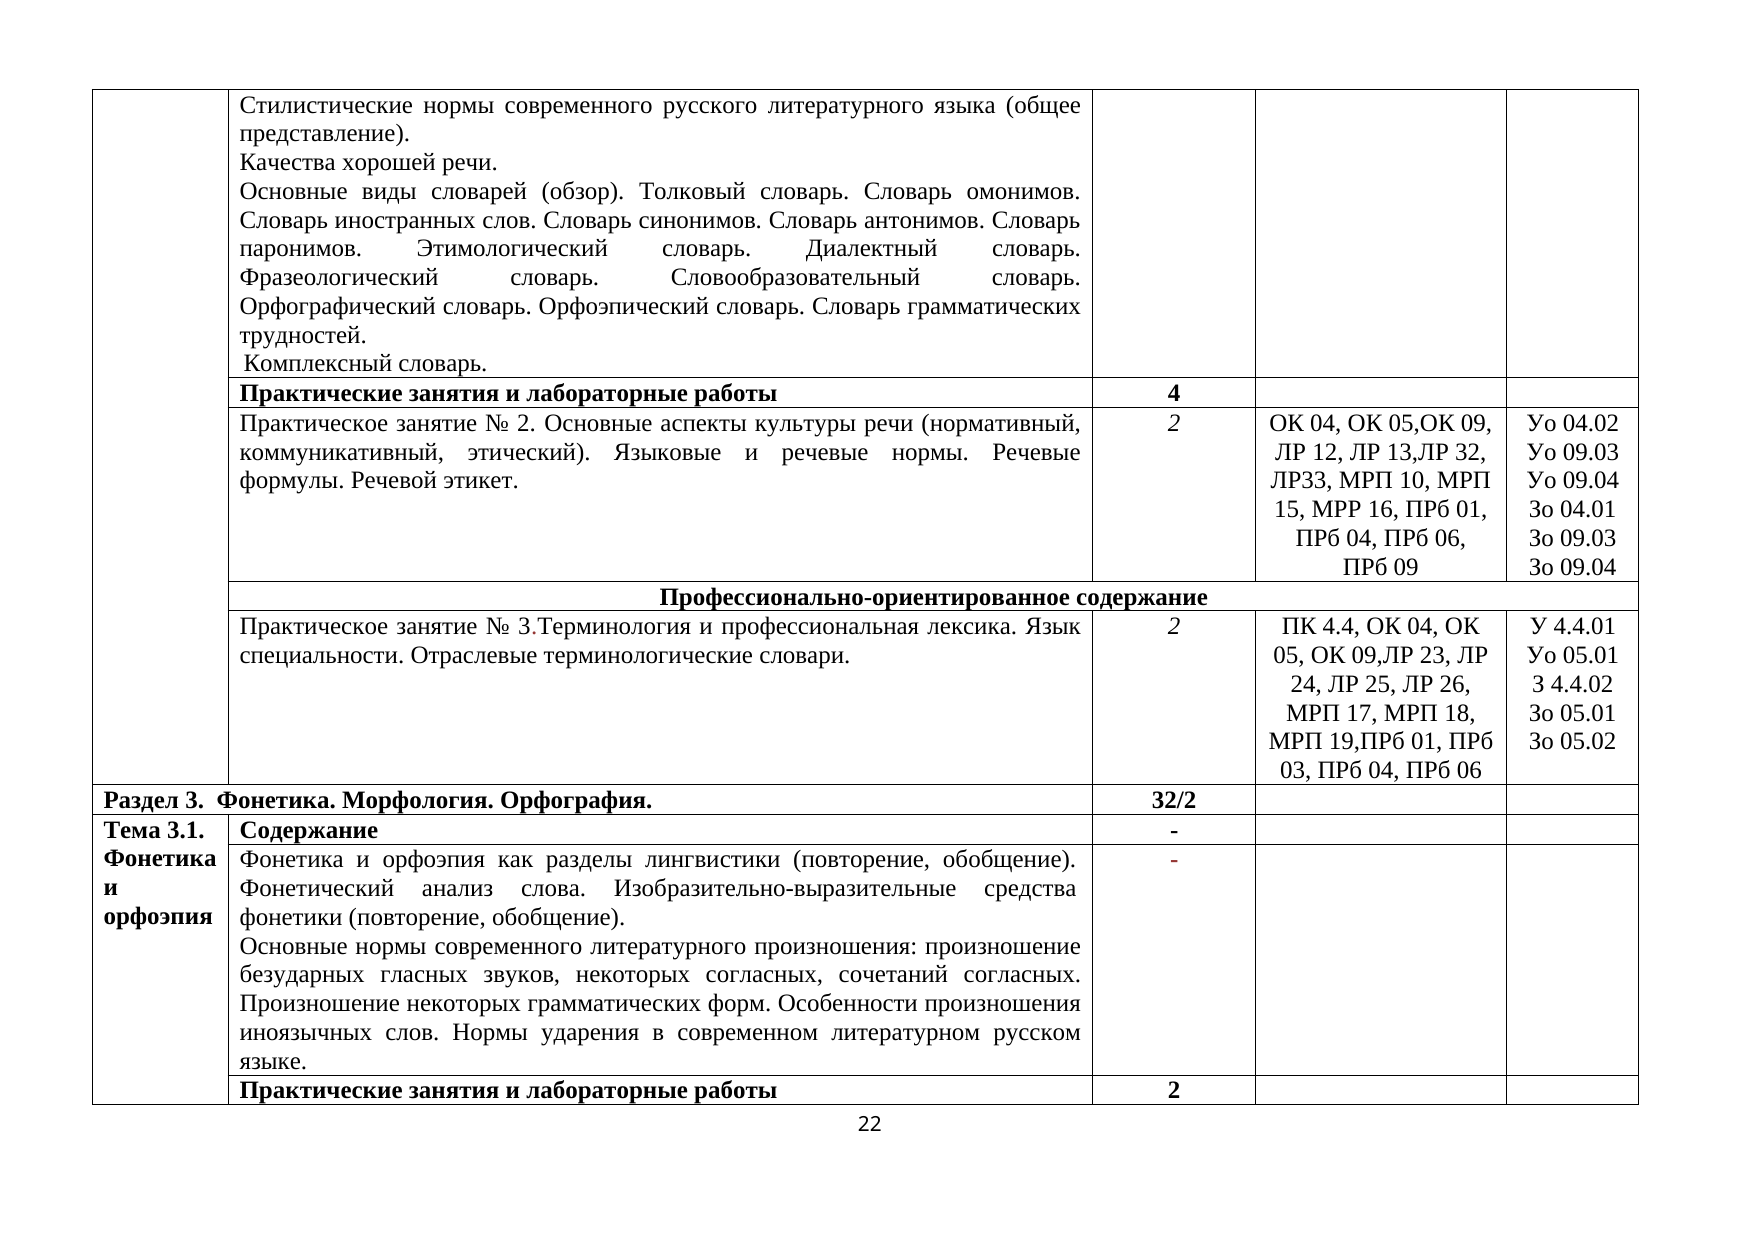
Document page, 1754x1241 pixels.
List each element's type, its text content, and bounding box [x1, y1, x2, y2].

table_cell [1507, 1076, 1638, 1104]
table_cell Уо 04.02 Уо 09.03 Уо 09.04 Зо 04.01 Зо 09.03 Зо 09.04 [1507, 408, 1638, 581]
table_cell 2 [1093, 408, 1255, 581]
table_cell Профессионально-ориентированное содержание [229, 582, 1638, 610]
table_cell Практические занятия и лабораторные работы [229, 1076, 1092, 1104]
table_cell Фонетика и орфоэпия как разделы лингвистики (повторение, обобщение). Фонетический анализ слова. Изобразительно-выразительные средства фонетики (повторение, обобщение). Основные нормы современного литературного произношения: произношение безударных гласных звуков, некоторых согласных, сочетаний согласных. Произношение некоторых грамматических форм. Особенности произношения иноязычных слов. Нормы ударения в современном литературном русском языке. [229, 845, 1092, 1074]
table_cell Содержание [229, 815, 1092, 843]
table_cell [1507, 815, 1638, 843]
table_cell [229, 90, 1092, 377]
table_cell [1256, 785, 1506, 814]
table_cell Практические занятия и лабораторные работы [229, 378, 1092, 407]
table_cell [1256, 378, 1506, 407]
table_cell У 4.4.01 Уо 05.01 З 4.4.02 Зо 05.01 Зо 05.02 [1507, 611, 1638, 784]
table_cell 32/2 [1093, 785, 1255, 814]
table_cell - [1093, 845, 1255, 1074]
table_cell Тема 3.1. Фонетика и орфоэпия [93, 815, 228, 1104]
table_cell Раздел 3. Фонетика. Морфология. Орфография. [93, 785, 1092, 814]
table_cell [1256, 815, 1506, 843]
table_cell Практическое занятие № 3.Терминология и профессиональная лексика. Язык специальности. Отраслевые терминологические словари. [229, 611, 1092, 784]
table_cell [1507, 785, 1638, 814]
table_cell Практическое занятие № 2. Основные аспекты культуры речи (нормативный, коммуникативный, этический). Языковые и речевые нормы. Речевые формулы. Речевой этикет. [229, 408, 1092, 581]
table_cell 2 [1093, 1076, 1255, 1104]
table_cell 4 [1093, 378, 1255, 407]
table_cell - [1093, 90, 1255, 377]
table_cell [1507, 90, 1638, 377]
table_cell [1256, 90, 1506, 377]
table_cell ПК 4.4, ОК 04, ОК 05, ОК 09,ЛР 23, ЛР 24, ЛР 25, ЛР 26, МРП 17, МРП 18, МРП 19,ПРб 01, ПРб 03, ПРб 04, ПРб 06 [1256, 611, 1506, 784]
table_cell 2 [1093, 611, 1255, 784]
table_cell [1256, 845, 1506, 1074]
table_cell [1256, 1076, 1506, 1104]
table_cell ОК 04, ОК 05,ОК 09, ЛР 12, ЛР 13,ЛР 32, ЛР33, МРП 10, МРП 15, МРР 16, ПРб 01, ПРб 04, ПРб 06, ПРб 09 [1256, 408, 1506, 581]
table_cell - [1093, 815, 1255, 843]
table_cell [1507, 378, 1638, 407]
table_cell [1507, 845, 1638, 1074]
